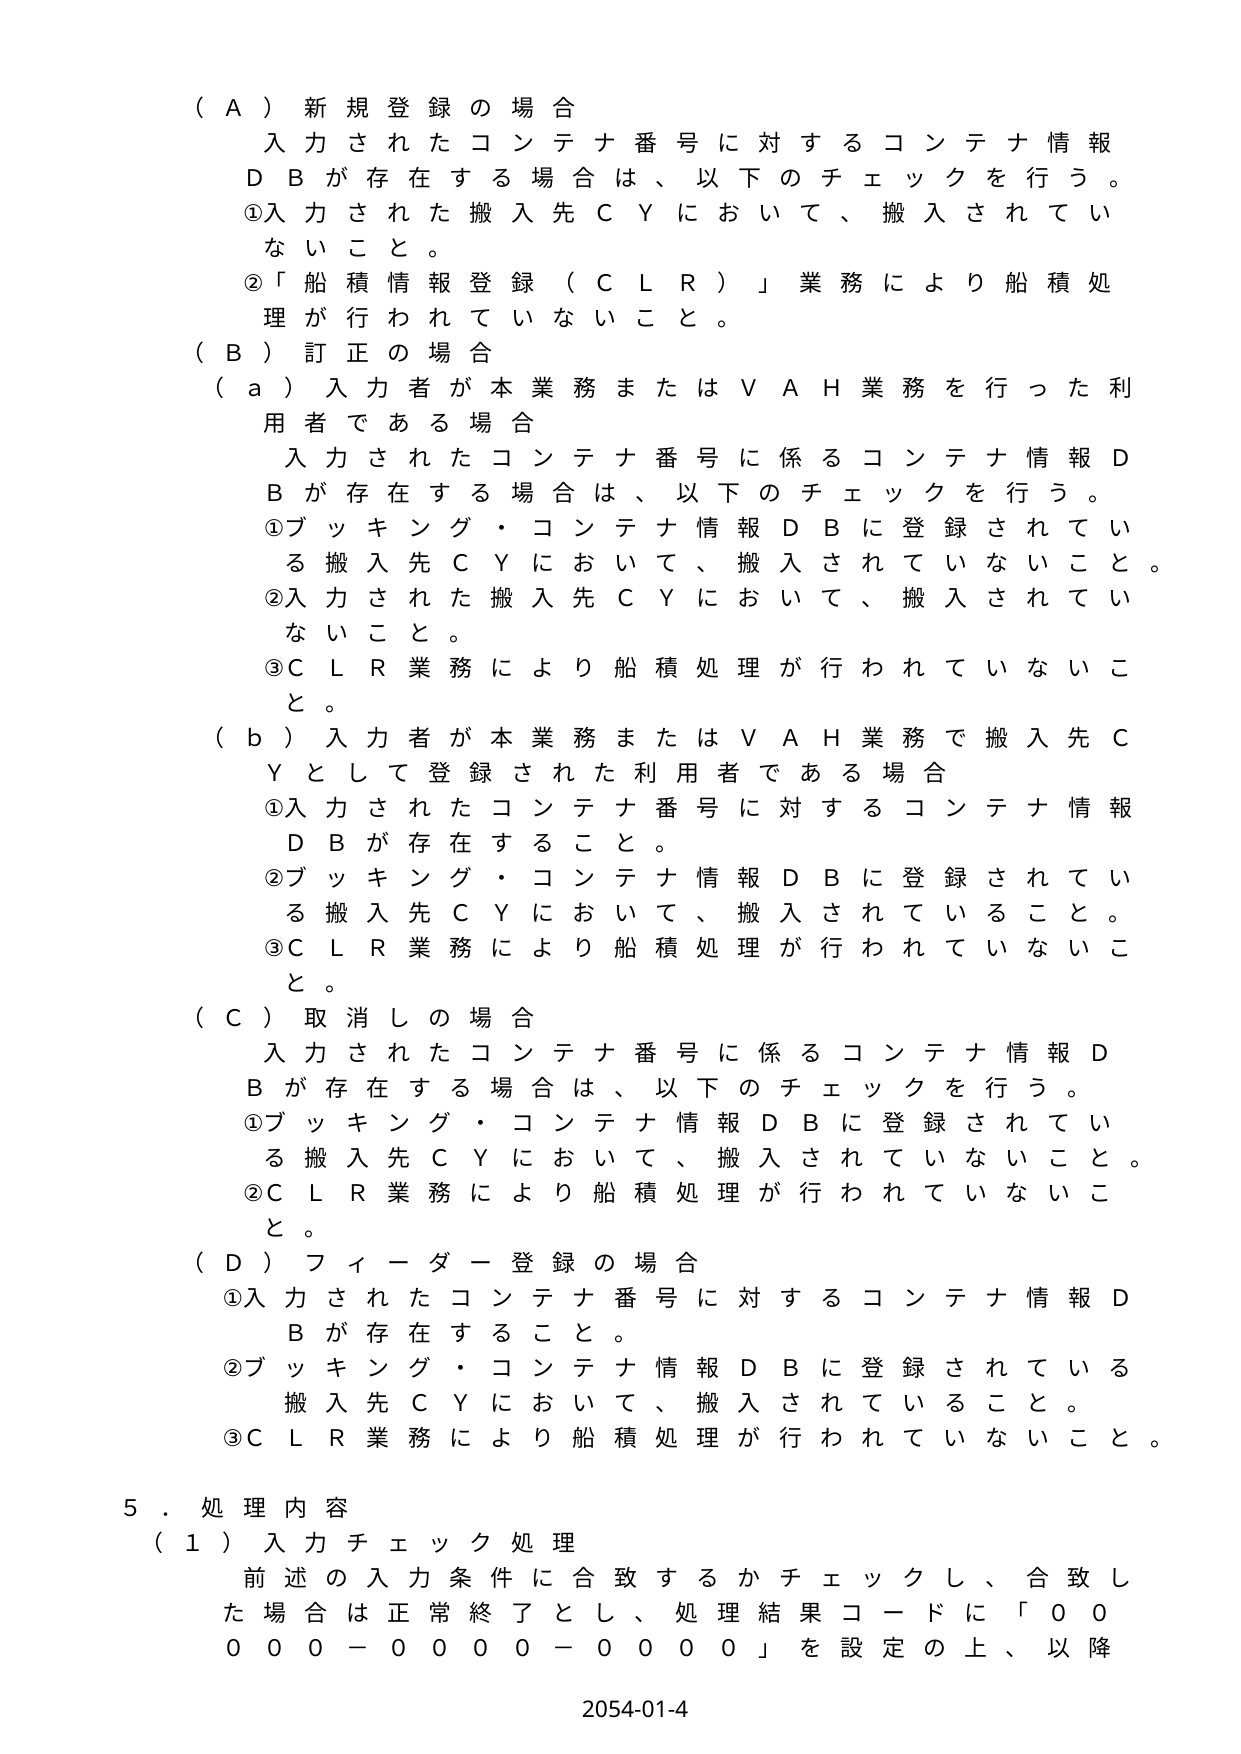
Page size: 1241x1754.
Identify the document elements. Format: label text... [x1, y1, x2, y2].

text （Ｂ）訂正の場合 [161, 334, 1150, 369]
text （ｂ）入力者が本業務またはＶＡＨ業務で搬入先ＣＹとして登録された利用者である場合 [181, 719, 1150, 789]
text 入力されたコンテナ番号に対するコンテナ情報ＤＢが存在する場合は、以下のチェックを行う。 [222, 124, 1150, 194]
text ①ブッキング・コンテナ情報ＤＢに登録されている搬入先ＣＹにおいて、搬入されていないこと。 [243, 509, 1150, 579]
text （Ａ）新規登録の場合 [161, 89, 1150, 124]
text ①ブッキング・コンテナ情報ＤＢに登録されている搬入先ＣＹにおいて、搬入されていないこと。 [222, 1104, 1150, 1174]
text （ａ）入力者が本業務またはＶＡＨ業務を行った利用者である場合 [181, 369, 1150, 439]
text （Ｄ）フィーダー登録の場合 [161, 1244, 1150, 1279]
text ５．処理内容 [119, 1489, 1150, 1524]
text ③ＣＬＲ業務により船積処理が行われていないこと。 [243, 929, 1150, 999]
text （１）入力チェック処理 [140, 1524, 1150, 1559]
text ①入力された搬入先ＣＹにおいて、搬入されていないこと。 [222, 194, 1150, 264]
text ③ＣＬＲ業務により船積処理が行われていないこと。 [243, 649, 1150, 719]
text ②ＣＬＲ業務により船積処理が行われていないこと。 [222, 1174, 1150, 1244]
text ③ＣＬＲ業務により船積処理が行われていないこと。 [222, 1419, 1150, 1454]
text ②入力された搬入先ＣＹにおいて、搬入されていないこと。 [243, 579, 1150, 649]
text ②「船積情報登録（ＣＬＲ）」業務により船積処理が行われていないこと。 [222, 264, 1150, 334]
text ①入力されたコンテナ番号に対するコンテナ情報ＤＢが存在すること。 [222, 1279, 1150, 1349]
text ②ブッキング・コンテナ情報ＤＢに登録されている搬入先ＣＹにおいて、搬入されていること。 [243, 859, 1150, 929]
text 入力されたコンテナ番号に係るコンテナ情報ＤＢが存在する場合は、以下のチェックを行う。 [222, 1034, 1150, 1104]
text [202, 1559, 1150, 1664]
text （Ｃ）取消しの場合 [161, 999, 1150, 1034]
text ②ブッキング・コンテナ情報ＤＢに登録されている搬入先ＣＹにおいて、搬入されていること。 [222, 1349, 1150, 1419]
text 入力されたコンテナ番号に係るコンテナ情報ＤＢが存在する場合は、以下のチェックを行う。 [243, 439, 1150, 509]
text ①入力されたコンテナ番号に対するコンテナ情報ＤＢが存在すること。 [243, 789, 1150, 859]
